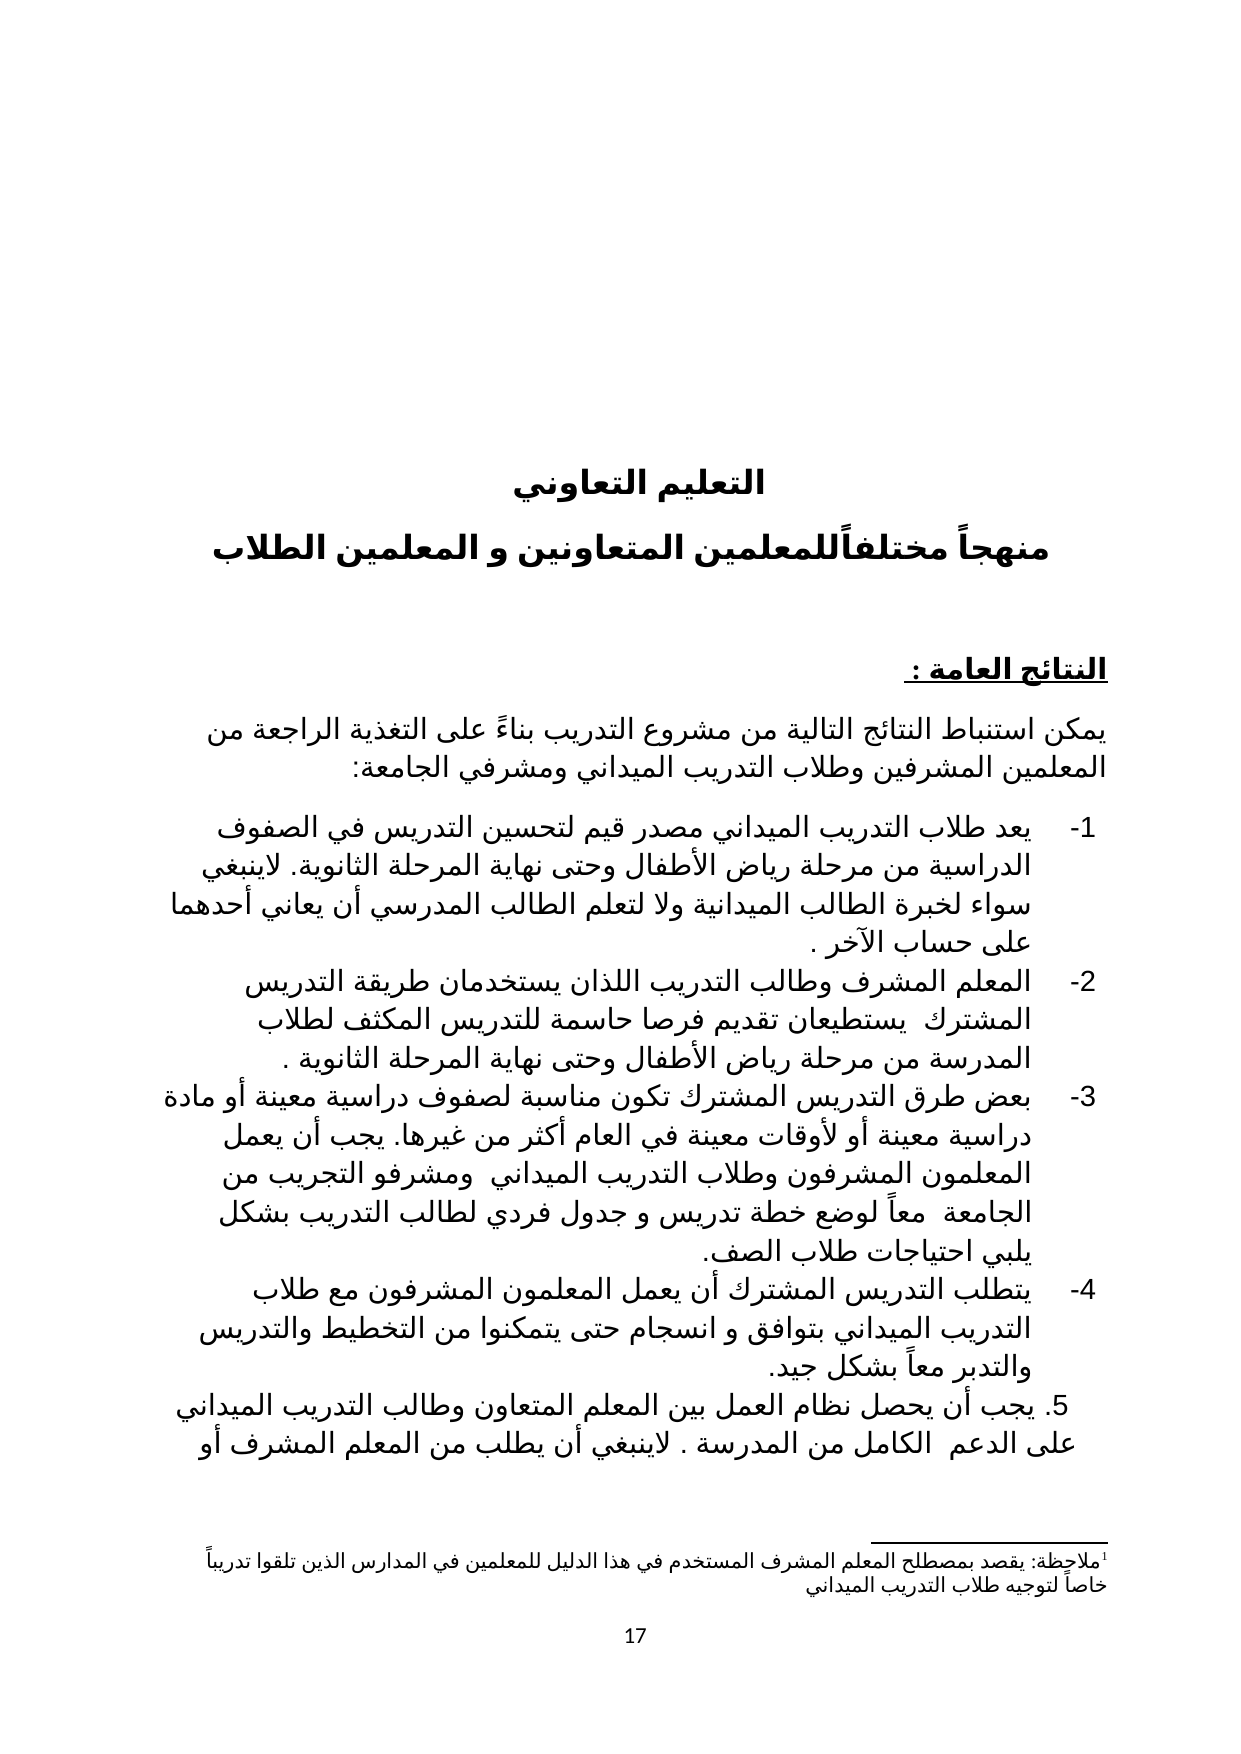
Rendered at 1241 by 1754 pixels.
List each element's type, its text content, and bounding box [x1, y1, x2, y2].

text يمكن استنباط النتائج التالية من مشروع التدريب بناءً على التغذية الراجعة من المعلمين المشرفين وطلاب التدريب الميداني ومشرفي الجامعة: [162, 712, 1107, 784]
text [162, 1388, 1078, 1460]
text منهجاً مختلفاًللمعلمين المتعاونين و المعلمين الطلاب [162, 528, 1107, 566]
text التعليم التعاوني [162, 463, 1107, 501]
list المعلم المشرف وطالب التدريب اللذان يستخدمان طريقة التدريس المشترك يستطيعان تقديم فرصا حاسمة للتدريس المكثف لطلاب المدرسة من مرحلة رياض الأطفال وحتى نهاية المرحلة الثانوية . [162, 964, 1070, 1074]
list يتطلب التدريس المشترك أن يعمل المعلمون المشرفون مع طلاب التدريب الميداني بتوافق و انسجام حتى يتمكنوا من التخطيط والتدريس والتدبر معاً بشكل جيد. [162, 1272, 1070, 1383]
list يعد طلاب التدريب الميداني مصدر قيم لتحسين التدريس في الصفوف الدراسية من مرحلة رياض الأطفال وحتى نهاية المرحلة الثانوية. لاينبغي سواء لخبرة الطالب الميدانية ولا لتعلم الطالب المدرسي أن يعاني أحدهما على حساب الآخر . [162, 809, 1070, 959]
text النتائج العامة : [162, 652, 1107, 686]
list بعض طرق التدريس المشترك تكون مناسبة لصفوف دراسية معينة أو مادة دراسية معينة أو لأوقات معينة في العام أكثر من غيرها. يجب أن يعمل المعلمون المشرفون وطلاب التدريب الميداني ومشرفو التجريب من الجامعة معاً لوضع خطة تدريس و جدول فردي لطالب التدريب بشكل يلبي احتياجات طلاب الصف. [162, 1079, 1070, 1267]
